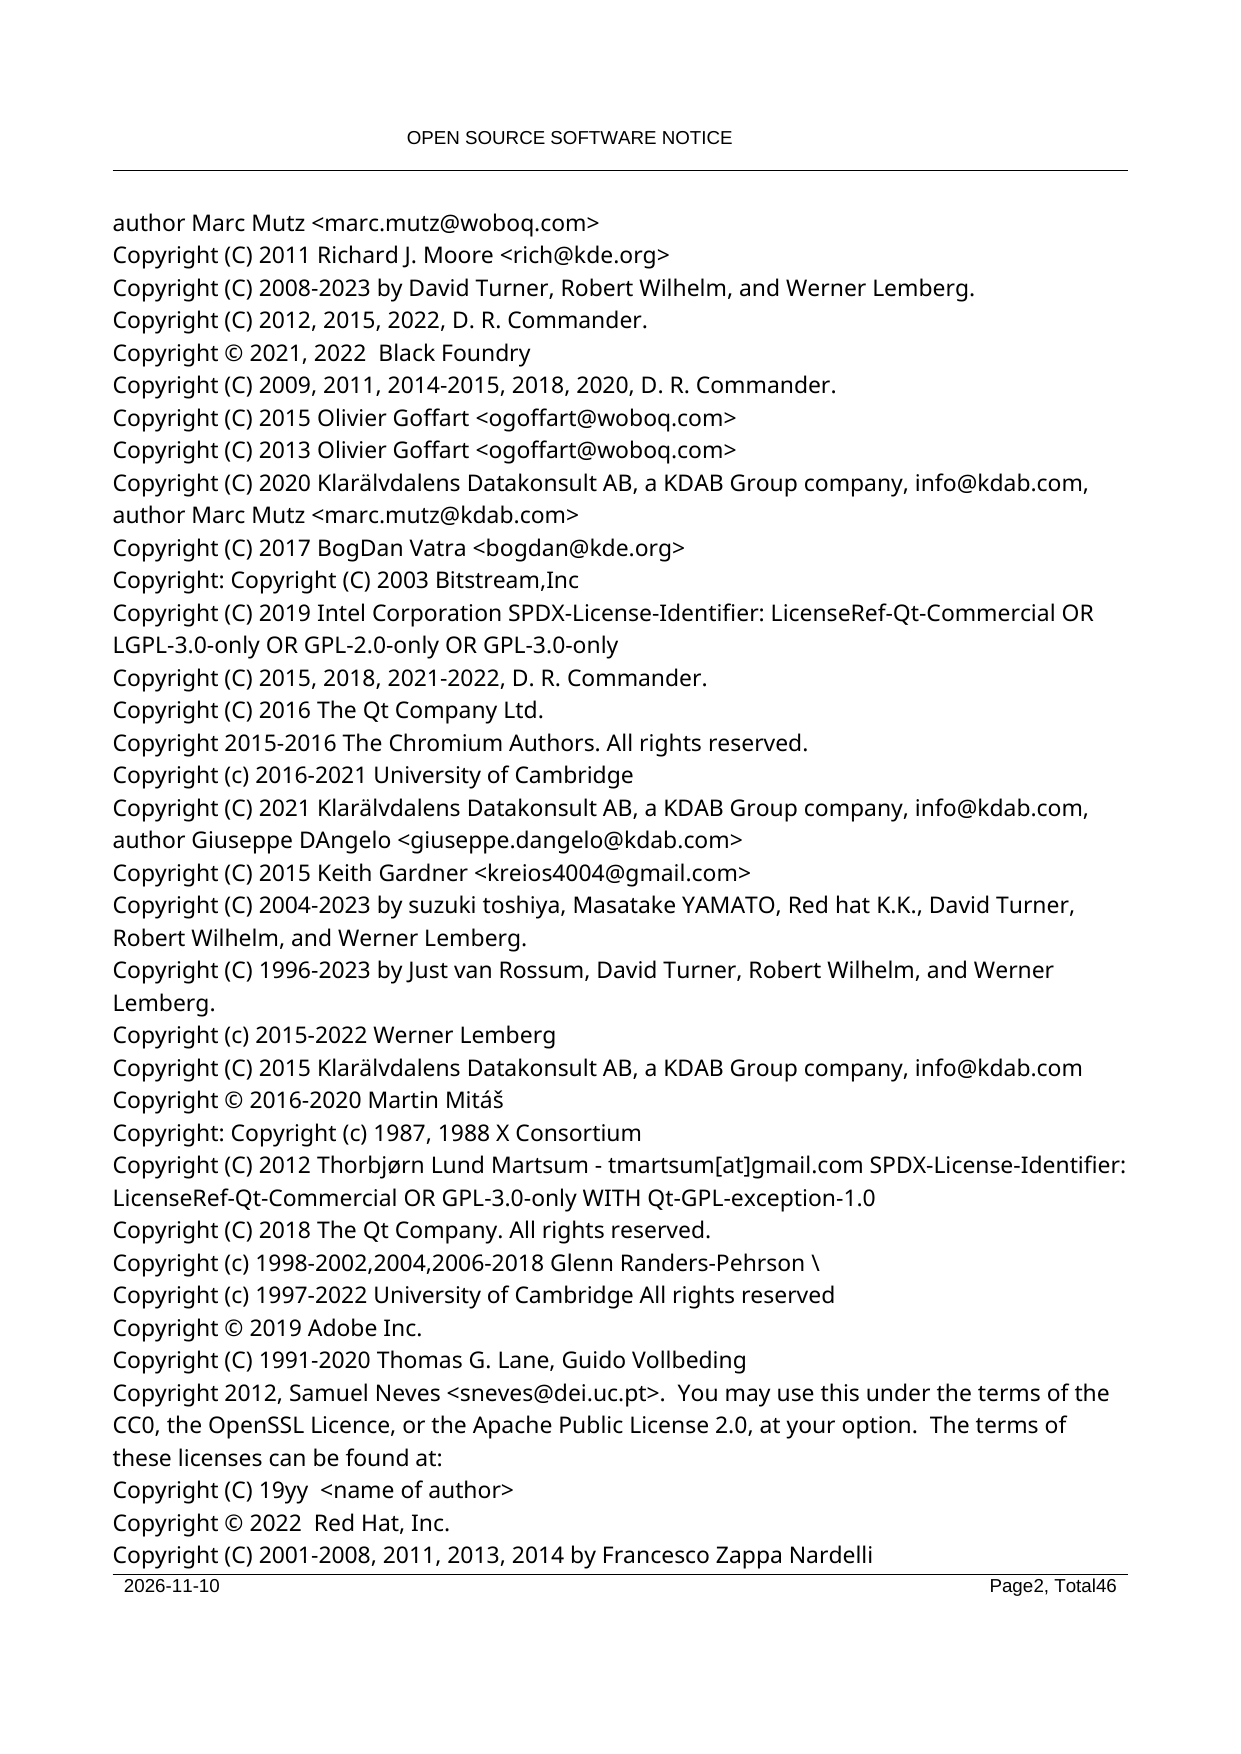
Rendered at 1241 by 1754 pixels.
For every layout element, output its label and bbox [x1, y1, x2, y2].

text [112, 206, 1128, 1571]
